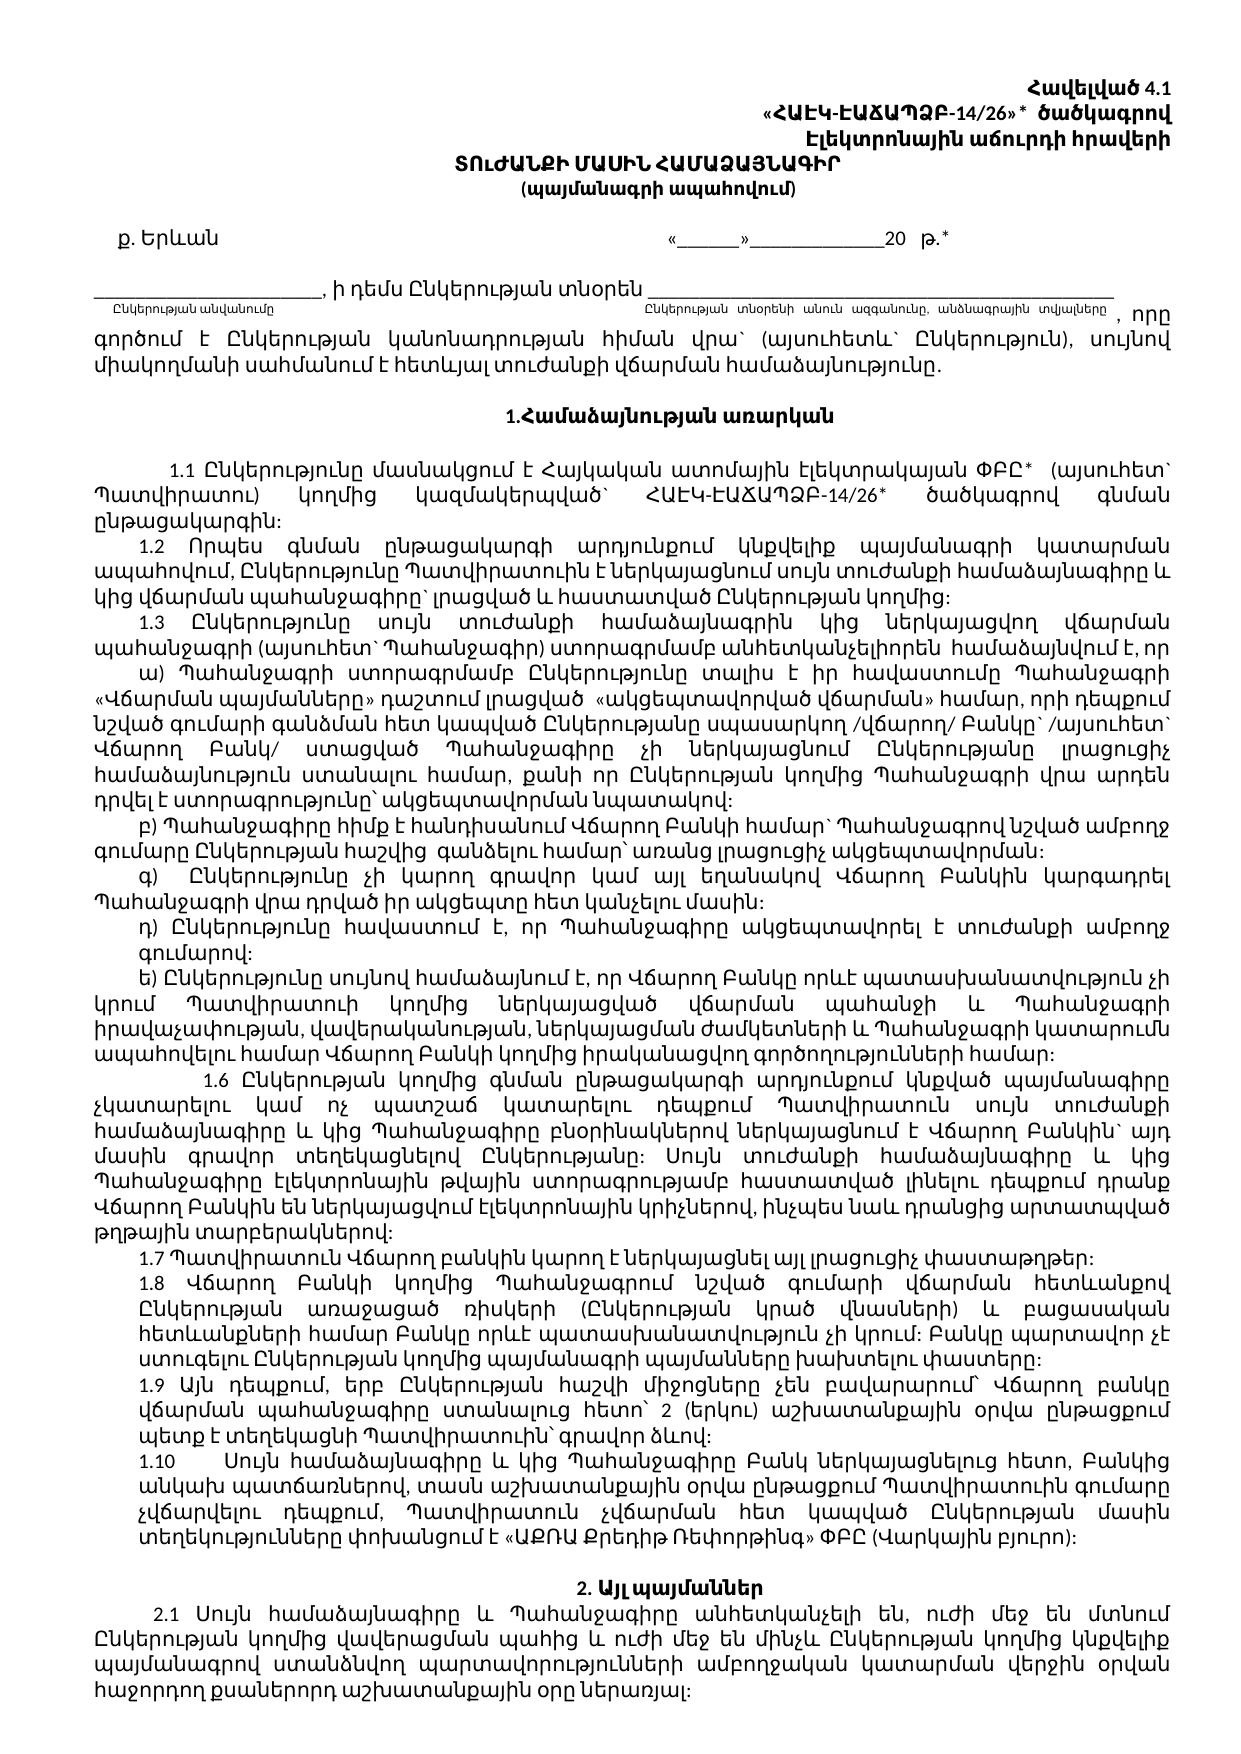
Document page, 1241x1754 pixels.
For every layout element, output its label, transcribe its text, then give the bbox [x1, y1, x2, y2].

text 1.8 Վճարող Բանկի կողմից Պահանջագրում նշված գումարի վճարման հետևանքով Ընկերության առաջացած ռիսկերի (Ընկերության կրած վնասների) և բացասական հետևանքների համար Բանկը որևէ պատասխանատվություն չի կրում: Բանկը պարտավոր չէ ստուգելու Ընկերության կողմից պայմանագրի պայմանները խախտելու փաստերը: [138, 1270, 1171, 1372]
text 1.9 Այն դեպքում, երբ Ընկերության հաշվի միջոցները չեն բավարարում՝ Վճարող բանկը վճարման պահանջագիրը ստանալուց հետո՝ 2 (երկու) աշխատանքային օրվա ընթացքում պետք է տեղեկացնի Պատվիրատուին՝ գրավոր ձևով: [138, 1372, 1171, 1448]
text Հավելված 4.1 [94, 75, 1171, 100]
text 1.3 Ընկերությունը սույն տուժանքի համաձայնագրին կից ներկայացվող վճարման պահանջագրի (այսուհետ` Պահանջագիր) ստորագրմամբ անհետկանչելիորեն համաձայնվում է, որ [94, 609, 1171, 660]
text 1.Համաձայնության առարկան [169, 403, 1171, 428]
text ա) Պահանջագրի ստորագրմամբ Ընկերությունը տալիս է իր հավաստումը Պահանջագրի «Վճարման պայմանները» դաշտում լրացված «ակցեպտավորված վճարման» համար, որի դեպքում նշված գումարի գանձման հետ կապված Ընկերությանը սպասարկող /վճարող/ Բանկը` /այսուհետ` Վճարող Բանկ/ ստացված Պահանջագիրը չի ներկայացնում Ընկերությանը լրացուցիչ համաձայնություն ստանալու համար, քանի որ Ընկերության կողմից Պահանջագրի վրա արդեն դրվել է ստորագրությունը՝ ակցեպտավորման նպատակով: [94, 660, 1171, 813]
text 2. Այլ պայմաններ [169, 1575, 1171, 1601]
text Ընկերության անվանումը Ընկերության տնօրենի անուն ազգանունը, անձնագրային տվյալները , որը գործում է Ընկերության կանոնադրության հիման վրա` (այսուհետև` Ընկերություն), սույնով միակողմանի սահմանում է հետևյալ տուժանքի վճարման համաձայնությունը. [94, 301, 1171, 377]
text (պայմանագրի ապահովում) [94, 177, 1171, 199]
text բ) Պահանջագիրը հիմք է հանդիսանում Վճարող Բանկի համար` Պահանջագրով նշված ամբողջ գումարը Ընկերության հաշվից գանձելու համար՝ առանց լրացուցիչ ակցեպտավորման: [94, 813, 1171, 864]
text «ՀԱԷԿ-ԷԱՃԱՊՁԲ-14/26»* ծածկագրով [94, 100, 1171, 126]
text 2.1 Սույն համաձայնագիրը և Պահանջագիրը անհետկանչելի են, ուժի մեջ են մտնում Ընկերության կողմից վավերացման պահից և ուժի մեջ են մինչև Ընկերության կողմից կնքվելիք պայմանագրով ստանձնվող պարտավորությունների ամբողջական կատարման վերջին օրվան հաջորդող քսաներորդ աշխատանքային օրը ներառյալ: [94, 1601, 1171, 1702]
text դ) Ընկերությունը հավաստում է, որ Պահանջագիրը ակցեպտավորել է տուժանքի ամբողջ գումարով: [138, 914, 1171, 965]
text 1.6 Ընկերության կողմից գնման ընթացակարգի արդյունքում կնքված պայմանագիրը չկատարելու կամ ոչ պատշաճ կատարելու դեպքում Պատվիրատուն սույն տուժանքի համաձայնագիրը և կից Պահանջագիրը բնօրինակներով ներկայացնում է Վճարող Բանկին` այդ մասին գրավոր տեղեկացնելով Ընկերությանը: Սույն տուժանքի համաձայնագիրը և կից Պահանջագիրը էլեկտրոնային թվային ստորագրությամբ հաստատված լինելու դեպքում դրանք Վճարող Բանկին են ներկայացվում էլեկտրոնային կրիչներով, ինչպես նաև դրանցից արտատպված թղթային տարբերակներով: [94, 1067, 1171, 1245]
text ք. Երևան «______»_____________20 թ.* [94, 225, 1171, 250]
text Էլեկտրոնային աճուրդի հրավերի [94, 126, 1171, 151]
text ե) Ընկերությունը սույնով համաձայնում է, որ Վճարող Բանկը որևէ պատասխանատվություն չի կրում Պատվիրատուի կողմից ներկայացված վճարման պահանջի և Պահանջագրի իրավաչափության, վավերականության, ներկայացման ժամկետների և Պահանջագրի կատարումն ապահովելու համար Վճարող Բանկի կողմից իրականացվող գործողությունների համար: [94, 965, 1171, 1067]
text ______________________, ի դեմս Ընկերության տնօրեն _____________________________________________ [94, 276, 1171, 301]
text 1.10 Սույն համաձայնագիրը և կից Պահանջագիրը Բանկ ներկայացնելուց հետո, Բանկից անկախ պատճառներով, տասն աշխատանքային օրվա ընթացքում Պատվիրատուին գումարը չվճարվելու դեպքում, Պատվիրատուն չվճարման հետ կապված Ընկերության մասին տեղեկությունները փոխանցում է «ԱՔՌԱ Քրեդիթ Ռեփորթինգ» ՓԲԸ (Վարկային բյուրո): [138, 1448, 1171, 1550]
text ՏՈւԺԱՆՔԻ ՄԱՍԻՆ ՀԱՄԱՁԱՅՆԱԳԻՐ [94, 151, 1171, 177]
text գ) Ընկերությունը չի կարող գրավոր կամ այլ եղանակով Վճարող Բանկին կարգադրել Պահանջագրի վրա դրված իր ակցեպտը հետ կանչելու մասին: [94, 864, 1171, 914]
text 1.2 Որպես գնման ընթացակարգի արդյունքում կնքվելիք պայմանագրի կատարման ապահովում, Ընկերությունը Պատվիրատուին է ներկայացնում սույն տուժանքի համաձայնագիրը և կից վճարման պահանջագիրը` լրացված և հաստատված Ընկերության կողմից: [94, 533, 1171, 609]
text 1.7 Պատվիրատուն Վճարող բանկին կարող է ներկայացնել այլ լրացուցիչ փաստաթղթեր: [138, 1245, 1171, 1270]
text 1.1 Ընկերությունը մասնակցում է Հայկական ատոմային էլեկտրակայան ՓԲԸ* (այսուհետ` Պատվիրատու) կողմից կազմակերպված` ՀԱԷԿ-ԷԱՃԱՊՁԲ-14/26* ծածկագրով գնման ընթացակարգին: [94, 457, 1171, 533]
